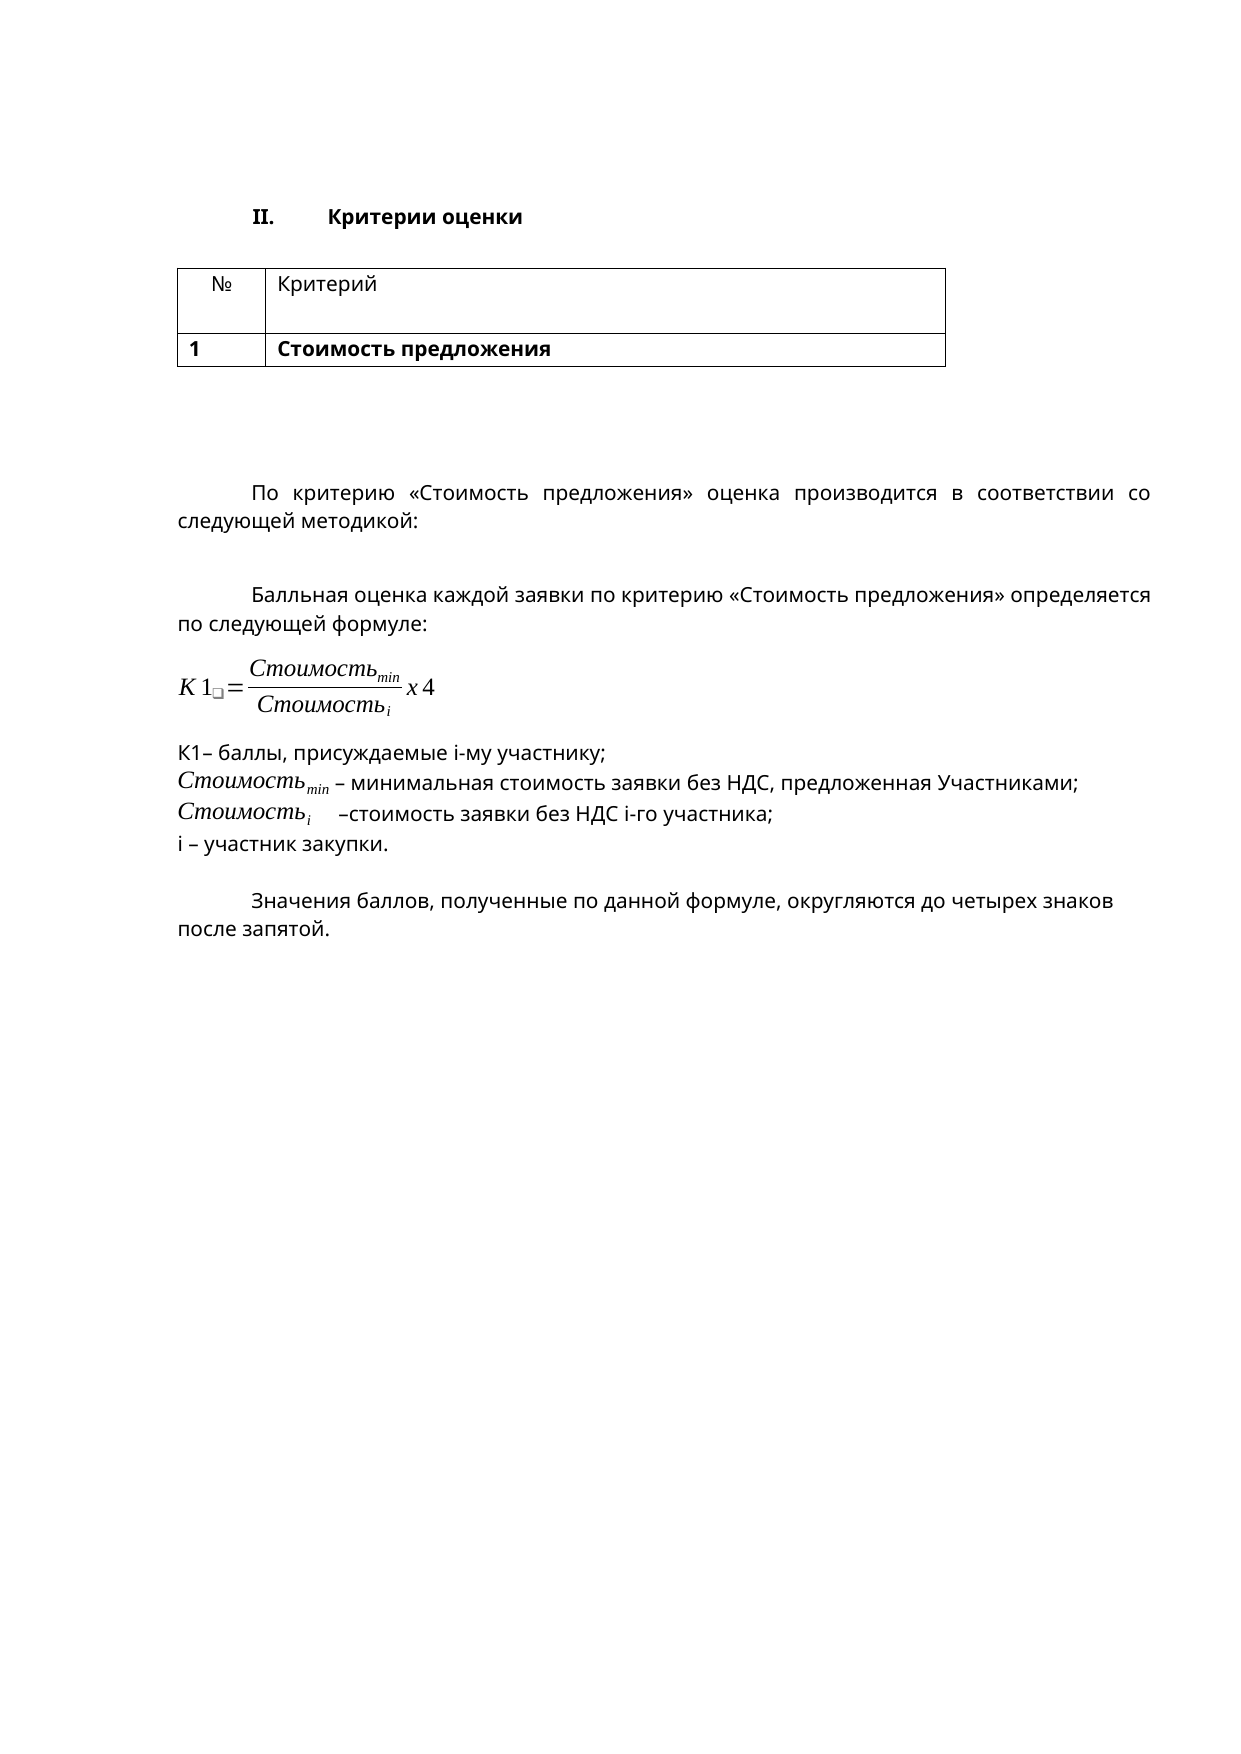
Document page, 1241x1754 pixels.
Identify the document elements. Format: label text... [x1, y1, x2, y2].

text Балльная оценка каждой заявки по критерию «Стоимость предложения» определяется по следующей формуле: [177, 580, 1152, 637]
text По критерию «Стоимость предложения» оценка производится в соответствии со следующей методикой: [177, 478, 1152, 535]
text –стоимость заявки без НДС i-го участника; [177, 798, 1152, 829]
text – минимальная стоимость заявки без НДС, предложенная Участниками; [177, 766, 1152, 798]
text i – участник закупки. [177, 829, 1152, 857]
text Значения баллов, полученные по данной формуле, округляются до четырех знаков после запятой. [177, 886, 1152, 943]
table_cell Стоимость предложения [266, 334, 945, 366]
table_header № [178, 269, 265, 333]
list Критерии оценки [252, 202, 1152, 231]
table_cell 1 [178, 334, 265, 366]
text К1– баллы, присуждаемые i-му участнику; [177, 738, 1152, 766]
table_header Критерий [266, 269, 945, 333]
